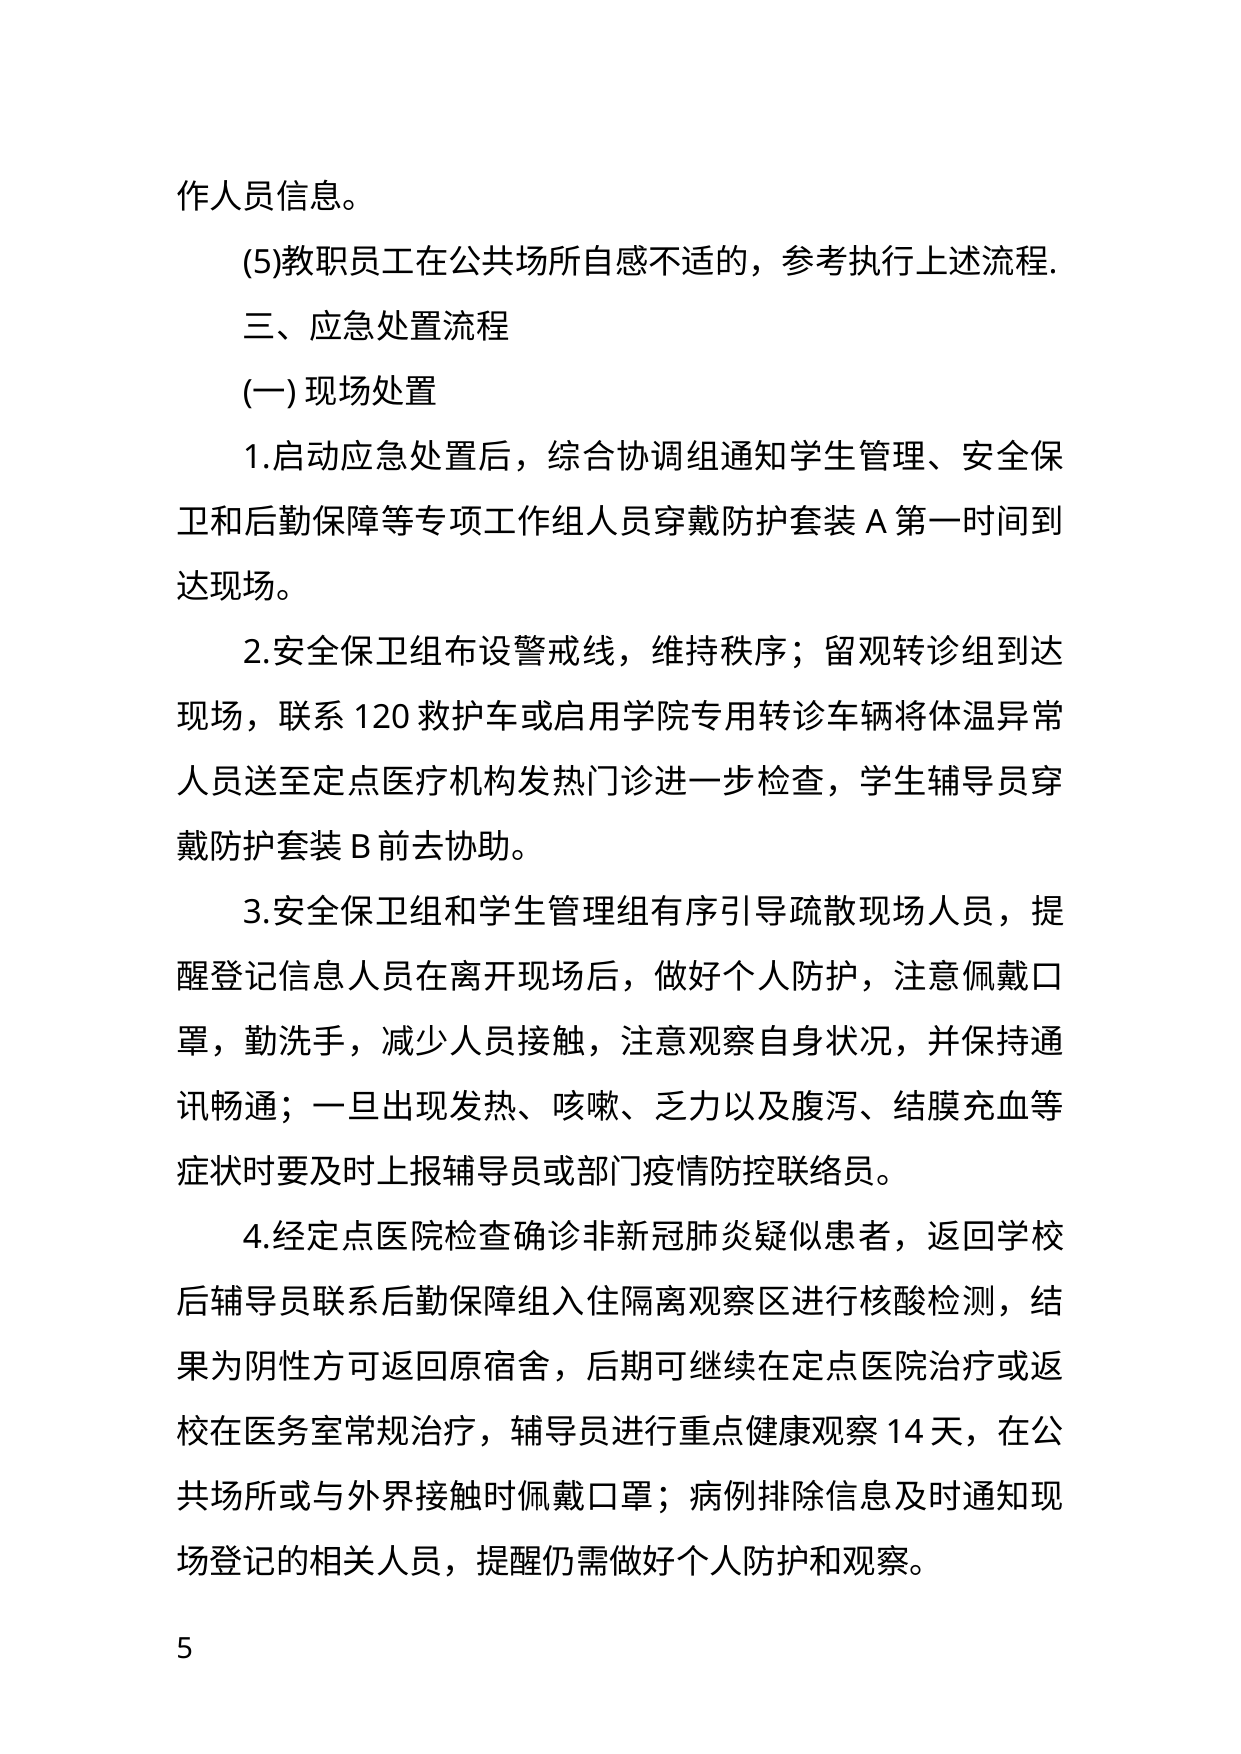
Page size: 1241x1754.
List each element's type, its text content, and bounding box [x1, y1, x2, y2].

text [176, 162, 1064, 227]
text (5)教职员工在公共场所自感不适的，参考执行上述流程. [176, 227, 1064, 292]
list (一) 现场处置 [176, 357, 1064, 422]
text 4.经定点医院检查确诊非新冠肺炎疑似患者，返回学校后辅导员联系后勤保障组入住隔离观察区进行核酸检测，结果为阴性方可返回原宿舍，后期可继续在定点医院治疗或返校在医务室常规治疗，辅导员进行重点健康观察14天，在公共场所或与外界接触时佩戴口罩；病例排除信息及时通知现场登记的相关人员，提醒仍需做好个人防护和观察。 [176, 1202, 1064, 1592]
text 1.启动应急处置后，综合协调组通知学生管理、安全保卫和后勤保障等专项工作组人员穿戴防护套装A第一时间到达现场。 [176, 422, 1064, 617]
list 三、应急处置流程 [176, 292, 1064, 357]
text 3.安全保卫组和学生管理组有序引导疏散现场人员，提醒登记信息人员在离开现场后，做好个人防护，注意佩戴口罩，勤洗手，减少人员接触，注意观察自身状况，并保持通讯畅通；一旦出现发热、咳嗽、乏力以及腹泻、结膜充血等症状时要及时上报辅导员或部门疫情防控联络员。 [176, 877, 1064, 1202]
text 2.安全保卫组布设警戒线，维持秩序；留观转诊组到达现场，联系120救护车或启用学院专用转诊车辆将体温异常人员送至定点医疗机构发热门诊进一步检查，学生辅导员穿戴防护套装B前去协助。 [176, 617, 1064, 877]
